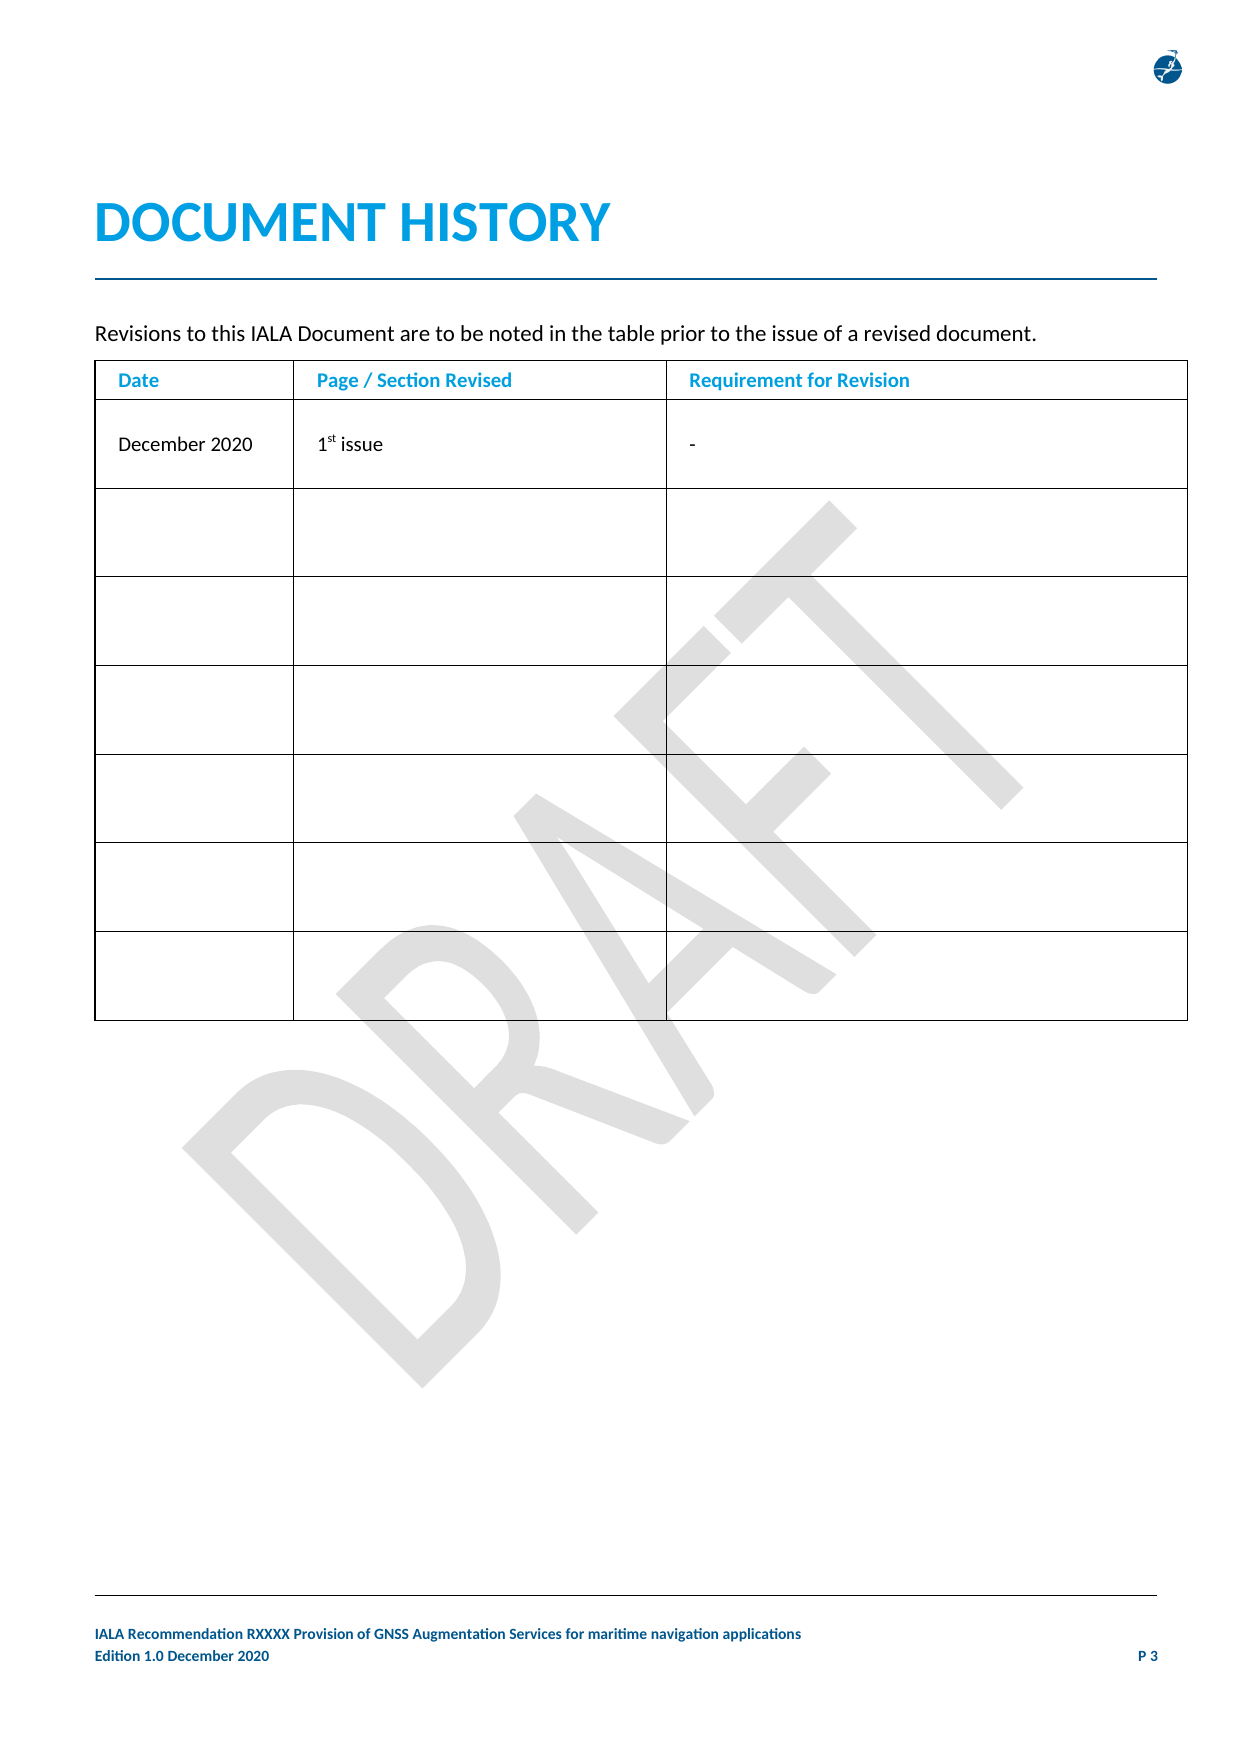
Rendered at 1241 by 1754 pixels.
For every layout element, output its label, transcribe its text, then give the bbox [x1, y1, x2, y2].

table_cell [294, 843, 666, 931]
table_cell 1st issue [294, 400, 666, 488]
table_cell [667, 577, 1187, 665]
table_cell December 2020 [96, 400, 293, 488]
table_cell [96, 666, 293, 753]
table_header Requirement for Revision [667, 361, 1187, 399]
table_cell [667, 489, 1187, 576]
table_header Page / Section Revised [294, 361, 666, 399]
table_cell [294, 932, 666, 1019]
text Revisions to this IALA Document are to be noted in the table prior to the issue of a revised document. [94, 319, 1157, 347]
table_cell [96, 489, 293, 576]
table_header Date [96, 361, 293, 399]
table_cell [667, 755, 1187, 842]
picture [1122, 0, 1241, 119]
table_cell [294, 489, 666, 576]
table_cell [294, 666, 666, 753]
table_cell - [667, 400, 1187, 488]
table_cell [96, 577, 293, 665]
table_cell [96, 755, 293, 842]
table_cell [294, 755, 666, 842]
table_cell [294, 577, 666, 665]
table_cell [667, 932, 1187, 1019]
table_cell [667, 843, 1187, 931]
table_cell [667, 666, 1187, 753]
table_cell [96, 843, 293, 931]
table_cell [96, 932, 293, 1019]
